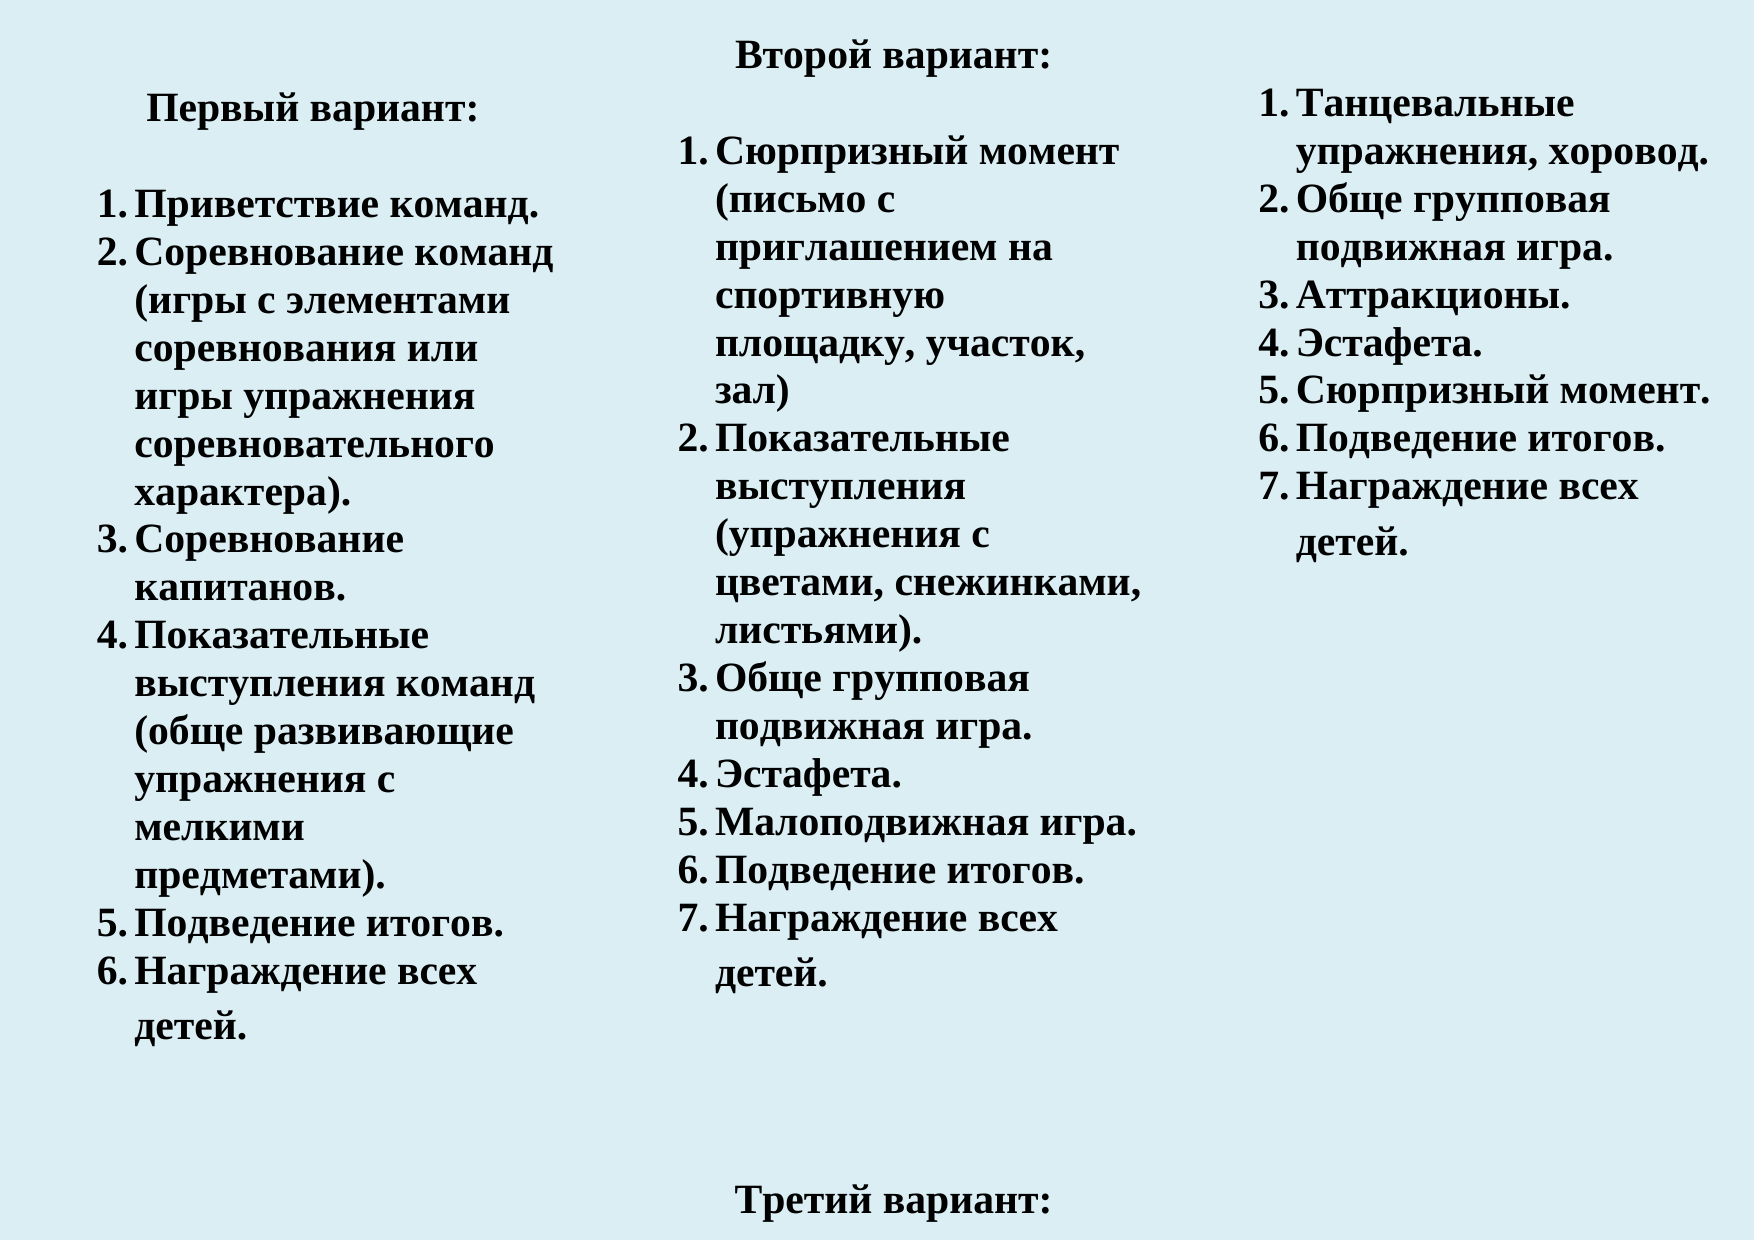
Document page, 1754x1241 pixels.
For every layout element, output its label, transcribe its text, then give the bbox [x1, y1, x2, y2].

text Третий вариант: [640, 1174, 1147, 1222]
list Сюрпризный момент (письмо с приглашением на спортивную площадку, участок, зал) [677, 125, 1147, 413]
list Аттракционы. [1258, 269, 1728, 317]
list Награждение всех детей. [677, 892, 1147, 995]
list Обще групповая подвижная игра. [677, 652, 1147, 748]
list Соревнование команд (игры с элементами соревнования или игры упражнения соревновательного характера). [97, 226, 566, 514]
list Эстафета. [1258, 317, 1728, 365]
list Показательные выступления (упражнения с цветами, снежинками, листьями). [677, 413, 1147, 652]
text Первый вариант: [59, 83, 566, 131]
list Соревнование капитанов. [97, 514, 566, 610]
list Подведение итогов. [1258, 413, 1728, 461]
list Малоподвижная игра. [677, 796, 1147, 844]
list Обще групповая подвижная игра. [1258, 173, 1728, 269]
list Эстафета. [677, 748, 1147, 796]
list Награждение всех детей. [97, 945, 566, 1048]
list Танцевальные упражнения, хоровод. [1258, 77, 1728, 173]
list Подведение итогов. [677, 844, 1147, 892]
list Приветствие команд. [97, 178, 566, 226]
text Второй вариант: [640, 29, 1147, 77]
list Подведение итогов. [97, 897, 566, 945]
list Показательные выступления команд (обще развивающие упражнения с мелкими предметами). [97, 610, 566, 897]
list Награждение всех детей. [1258, 461, 1728, 564]
list Сюрпризный момент. [1258, 365, 1728, 413]
